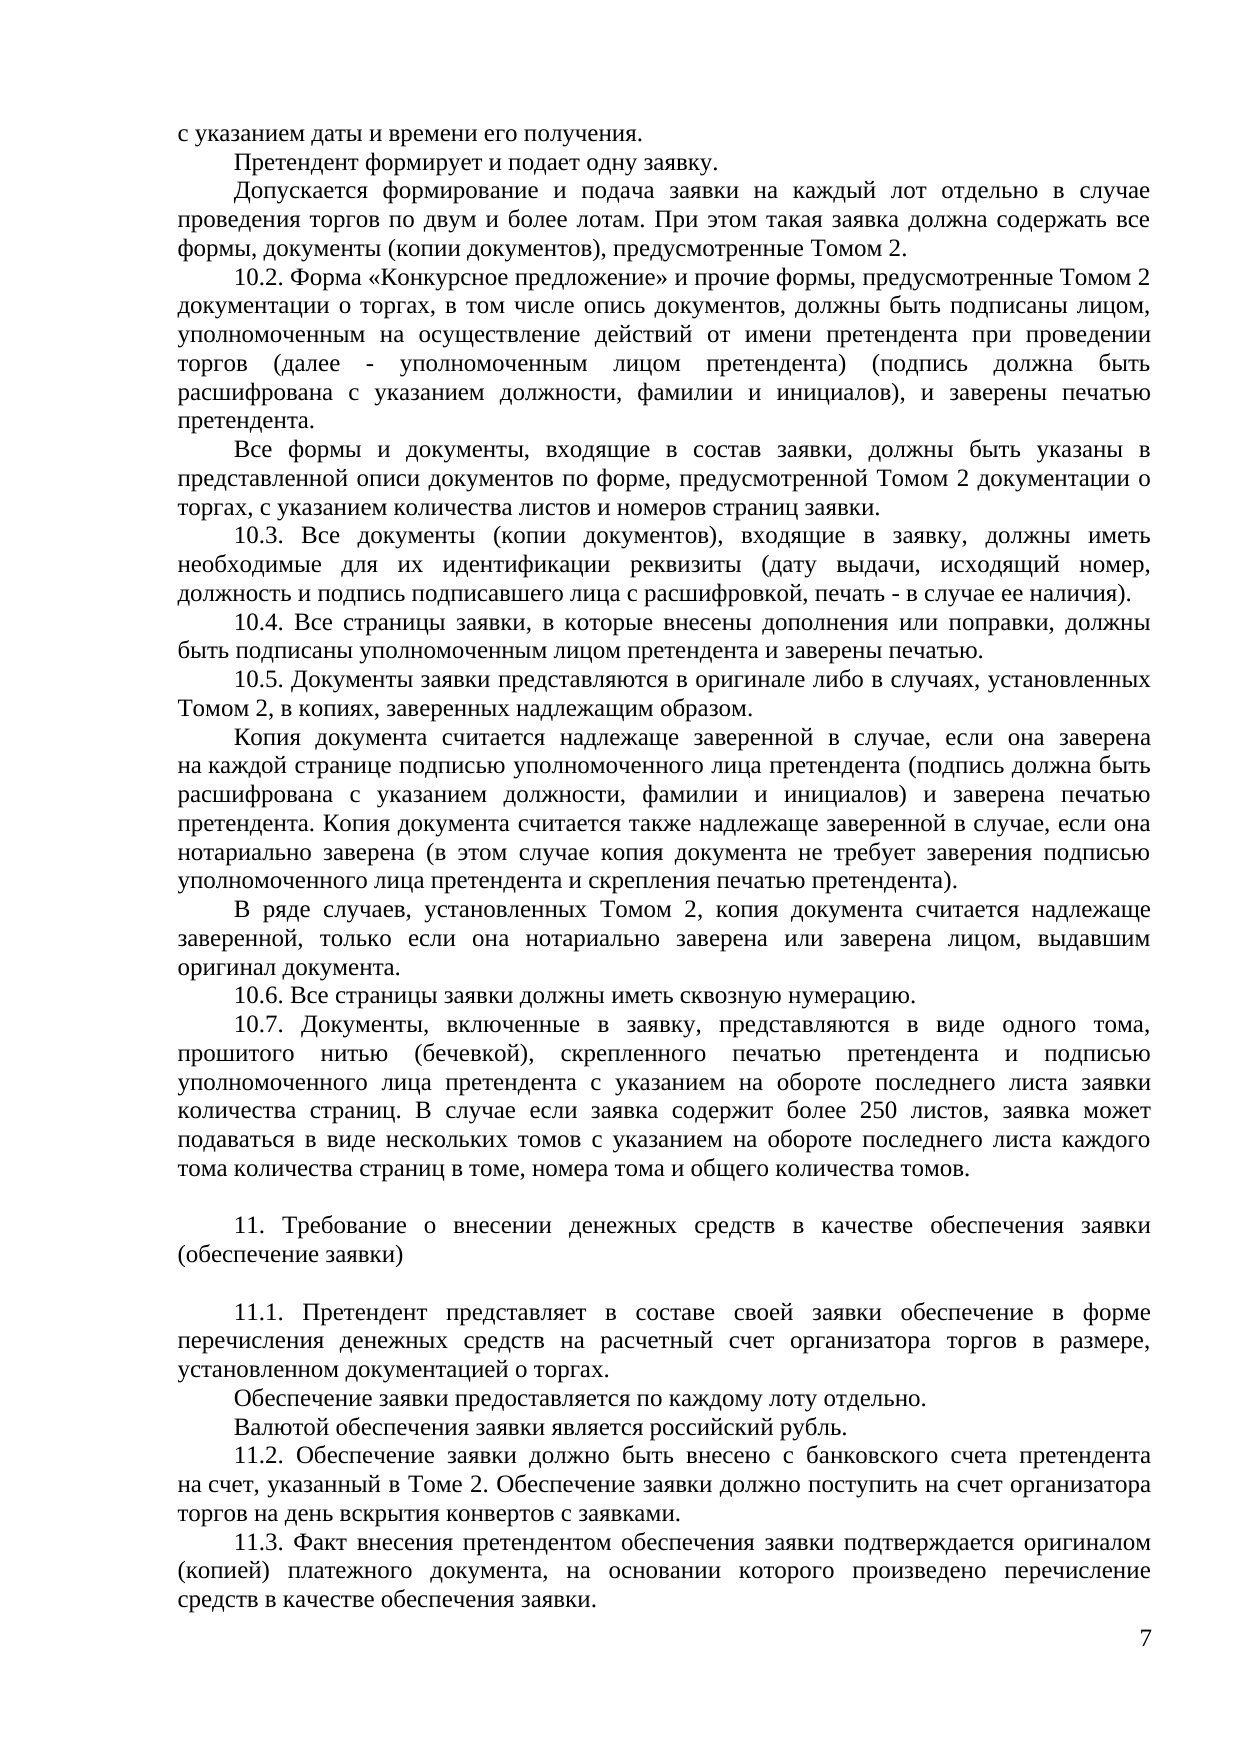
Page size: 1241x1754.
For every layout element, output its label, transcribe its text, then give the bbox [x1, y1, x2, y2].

text 10.5. Документы заявки представляются в оригинале либо в случаях, установленных Томом 2, в копиях, заверенных надлежащим образом. [177, 664, 1152, 722]
text 10.7. Документы, включенные в заявку, представляются в виде одного тома, прошитого нитью (бечевкой), скрепленного печатью претендента и подписью уполномоченного лица претендента с указанием на обороте последнего листа заявки количества страниц. В случае если заявка содержит более 250 листов, заявка может подаваться в виде нескольких томов с указанием на обороте последнего листа каждого тома количества страниц в томе, номера тома и общего количества томов. [177, 1009, 1152, 1182]
text 11.1. Претендент представляет в составе своей заявки обеспечение в форме перечисления денежных средств на расчетный счет организатора торгов в размере, установленном документацией о торгах. [177, 1297, 1152, 1383]
text В ряде случаев, установленных Томом 2, копия документа считается надлежаще заверенной, только если она нотариально заверена или заверена лицом, выдавшим оригинал документа. [177, 894, 1152, 981]
text 11. Требование о внесении денежных средств в качестве обеспечения заявки (обеспечение заявки) [177, 1211, 1152, 1268]
text Валютой обеспечения заявки является российский рубль. [177, 1412, 1152, 1441]
text Допускается формирование и подача заявки на каждый лот отдельно в случае проведения торгов по двум и более лотам. При этом такая заявка должна содержать все формы, документы (копии документов), предусмотренные Томом 2. [177, 176, 1152, 262]
text 10.4. Все страницы заявки, в которые внесены дополнения или поправки, должны быть подписаны уполномоченным лицом претендента и заверены печатью. [177, 607, 1152, 664]
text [177, 118, 1152, 147]
text Обеспечение заявки предоставляется по каждому лоту отдельно. [177, 1383, 1152, 1412]
text 11.3. Факт внесения претендентом обеспечения заявки подтверждается оригиналом (копией) платежного документа, на основании которого произведено перечисление средств в качестве обеспечения заявки. [177, 1527, 1152, 1613]
text Претендент формирует и подает одну заявку. [177, 147, 1152, 176]
text Все формы и документы, входящие в состав заявки, должны быть указаны в представленной описи документов по форме, предусмотренной Томом 2 документации о торгах, с указанием количества листов и номеров страниц заявки. [177, 434, 1152, 521]
text 10.3. Все документы (копии документов), входящие в заявку, должны иметь необходимые для их идентификации реквизиты (дату выдачи, исходящий номер, должность и подпись подписавшего лица с расшифровкой, печать - в случае ее наличия). [177, 521, 1152, 607]
text Копия документа считается надлежаще заверенной в случае, если она заверена на каждой странице подписью уполномоченного лица претендента (подпись должна быть расшифрована с указанием должности, фамилии и инициалов) и заверена печатью претендента. Копия документа считается также надлежаще заверенной в случае, если она нотариально заверена (в этом случае копия документа не требует заверения подписью уполномоченного лица претендента и скрепления печатью претендента). [177, 722, 1152, 894]
text 10.2. Форма «Конкурсное предложение» и прочие формы, предусмотренные Томом 2 документации о торгах, в том числе опись документов, должны быть подписаны лицом, уполномоченным на осуществление действий от имени претендента при проведении торгов (далее - уполномоченным лицом претендента) (подпись должна быть расшифрована с указанием должности, фамилии и инициалов), и заверены печатью претендента. [177, 262, 1152, 434]
text 11.2. Обеспечение заявки должно быть внесено с банковского счета претендента на счет, указанный в Томе 2. Обеспечение заявки должно поступить на счет организатора торгов на день вскрытия конвертов с заявками. [177, 1441, 1152, 1527]
text 10.6. Все страницы заявки должны иметь сквозную нумерацию. [177, 981, 1152, 1009]
